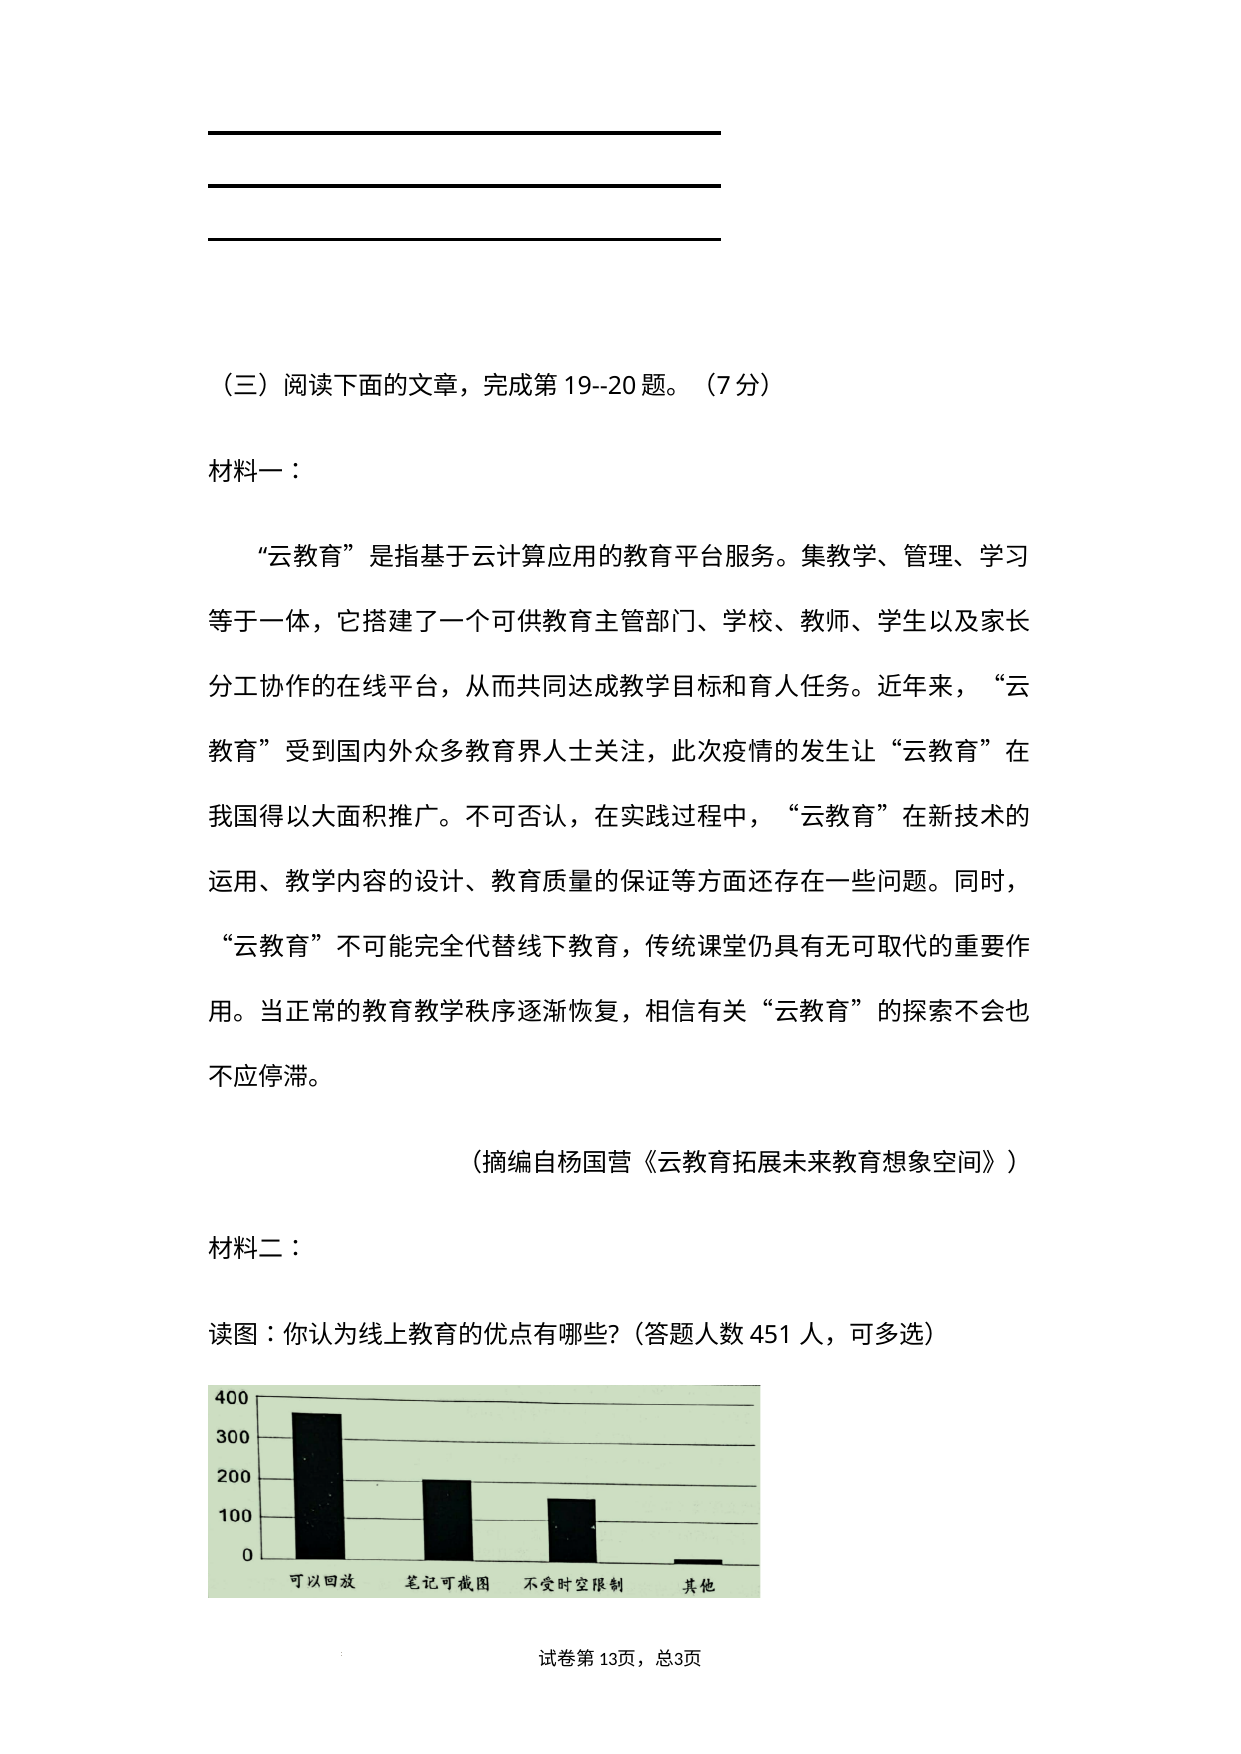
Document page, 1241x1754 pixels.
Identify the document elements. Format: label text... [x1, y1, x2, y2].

text （摘编自杨国营《云教育拓展未来教育想象空间》） [208, 1128, 1032, 1193]
text “云教育”是指基于云计算应用的教育平台服务。集教学、管理、学习等于一体，它搭建了一个可供教育主管部门、学校、教师、学生以及家长分工协作的在线平台，从而共同达成教学目标和育人任务。近年来，“云教育”受到国内外众多教育界人士关注，此次疫情的发生让“云教育”在我国得以大面积推广。不可否认，在实践过程中，“云教育”在新技术的运用、教学内容的设计、教育质量的保证等方面还存在一些问题。同时，“云教育”不可能完全代替线下教育，传统课堂仍具有无可取代的重要作用。当正常的教育教学秩序逐渐恢复，相信有关“云教育”的探索不会也不应停滞。 [208, 522, 1032, 1107]
text 材料二∶ [208, 1214, 1032, 1279]
text 读图∶你认为线上教育的优点有哪些?（答题人数 451 人，可多选） [208, 1300, 1032, 1365]
picture [208, 1385, 761, 1598]
text 材料一∶ [208, 437, 1032, 502]
text （三）阅读下面的文章，完成第19--20题。（7分） [208, 351, 1032, 416]
